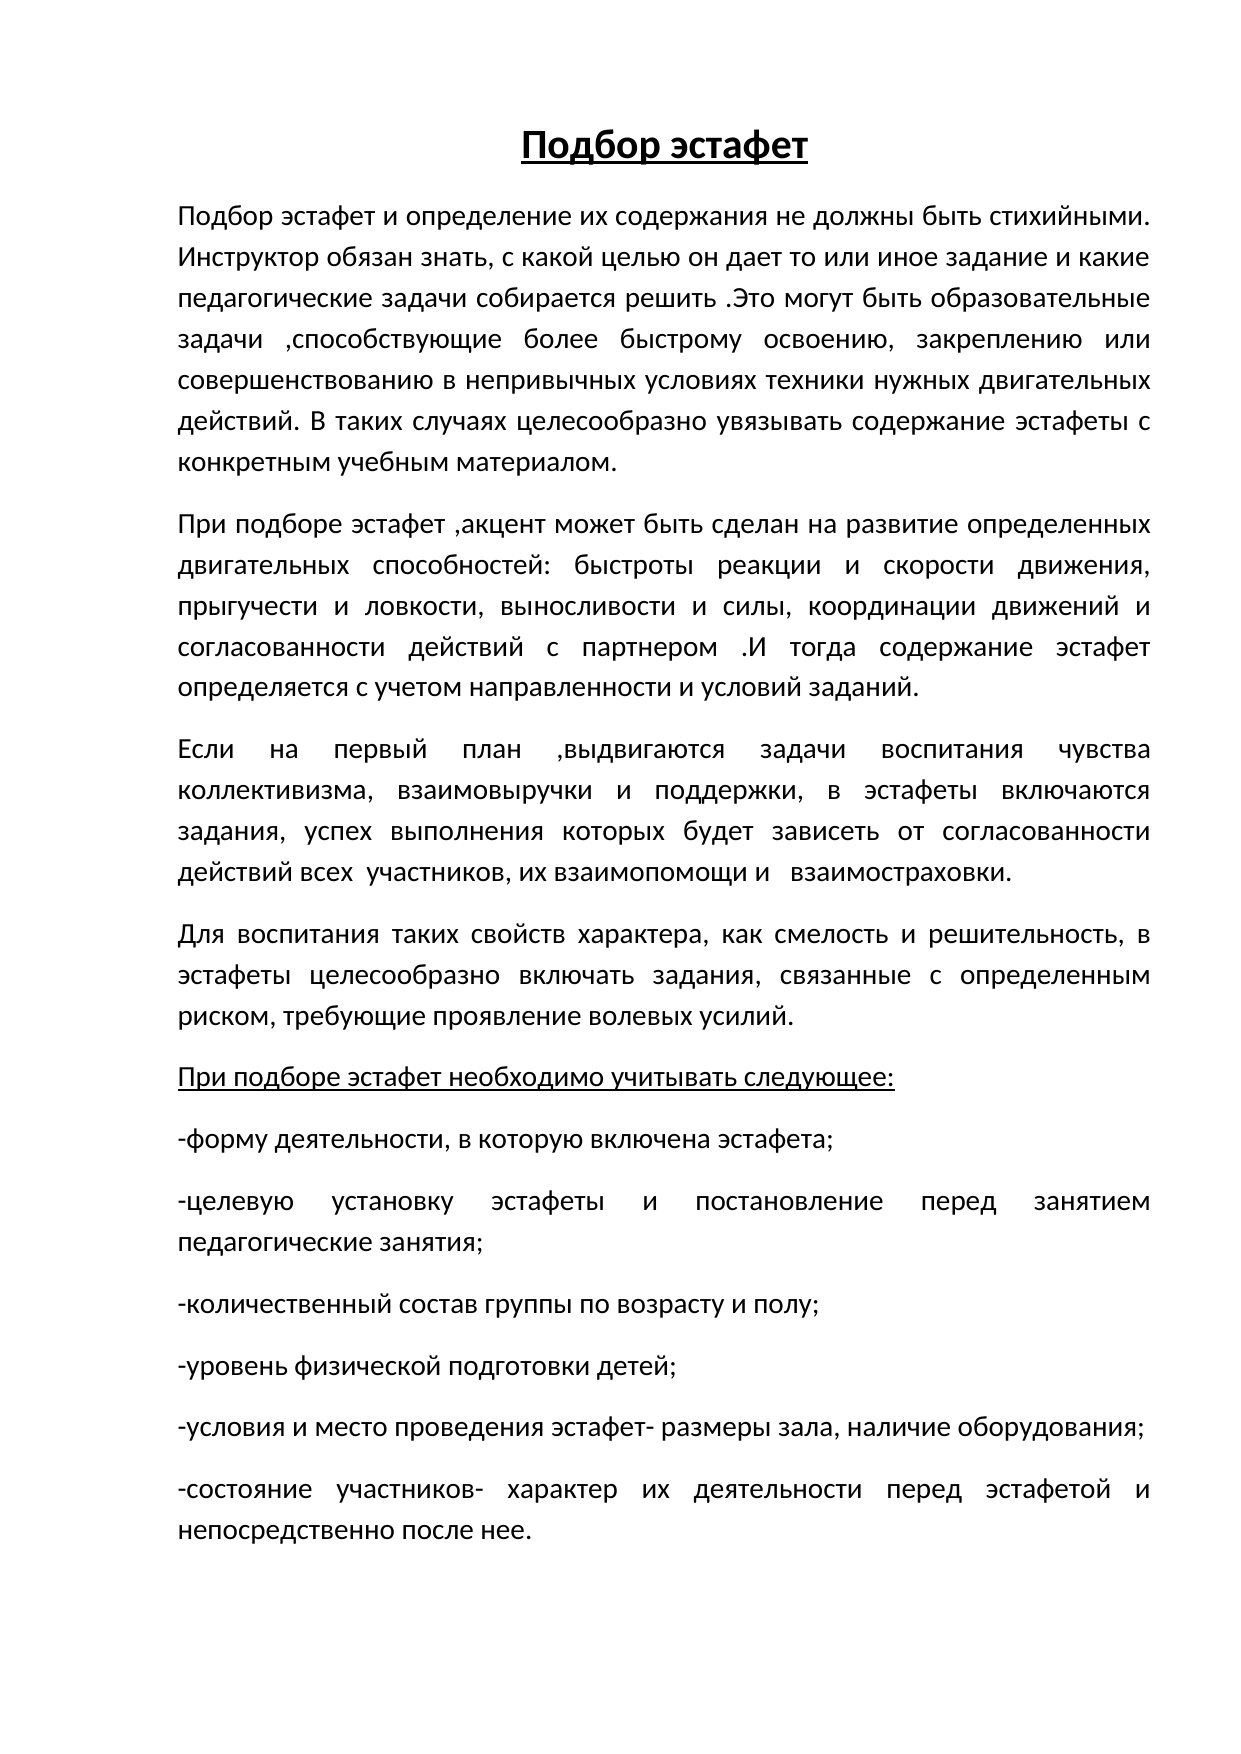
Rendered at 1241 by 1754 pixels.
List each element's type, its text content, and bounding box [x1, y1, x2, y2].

text -целевую установку эстафеты и постановление перед занятием педагогические занятия; [177, 1182, 1152, 1259]
text Для воспитания таких свойств характера, как смелость и решительность, в эстафеты целесообразно включать задания, связанные с определенным риском, требующие проявление волевых усилий. [177, 915, 1152, 1032]
text -уровень физической подготовки детей; [177, 1347, 1152, 1382]
text Если на первый план ,выдвигаются задачи воспитания чувства коллективизма, взаимовыручки и поддержки, в эстафеты включаются задания, успех выполнения которых будет зависеть от согласованности действий всех участников, их взаимопомощи и взаимостраховки. [177, 730, 1152, 889]
text -состояние участников- характер их деятельности перед эстафетой и непосредственно после нее. [177, 1470, 1152, 1547]
text -условия и место проведения эстафет- размеры зала, наличие оборудования; [177, 1408, 1152, 1444]
text -форму деятельности, в которую включена эстафета; [177, 1120, 1152, 1156]
text -количественный состав группы по возрасту и полу; [177, 1285, 1152, 1320]
text При подборе эстафет необходимо учитывать следующее: [177, 1058, 1152, 1094]
text Подбор эстафет и определение их содержания не должны быть стихийными. Инструктор обязан знать, с какой целью он дает то или иное задание и какие педагогические задачи собирается решить .Это могут быть образовательные задачи ,способствующие более быстрому освоению, закреплению или совершенствованию в непривычных условиях техники нужных двигательных действий. В таких случаях целесообразно увязывать содержание эстафеты с конкретным учебным материалом. [177, 197, 1152, 479]
text Подбор эстафет [177, 118, 1152, 169]
text При подборе эстафет ,акцент может быть сделан на развитие определенных двигательных способностей: быстроты реакции и скорости движения, прыгучести и ловкости, выносливости и силы, координации движений и согласованности действий с партнером .И тогда содержание эстафет определяется с учетом направленности и условий заданий. [177, 505, 1152, 704]
